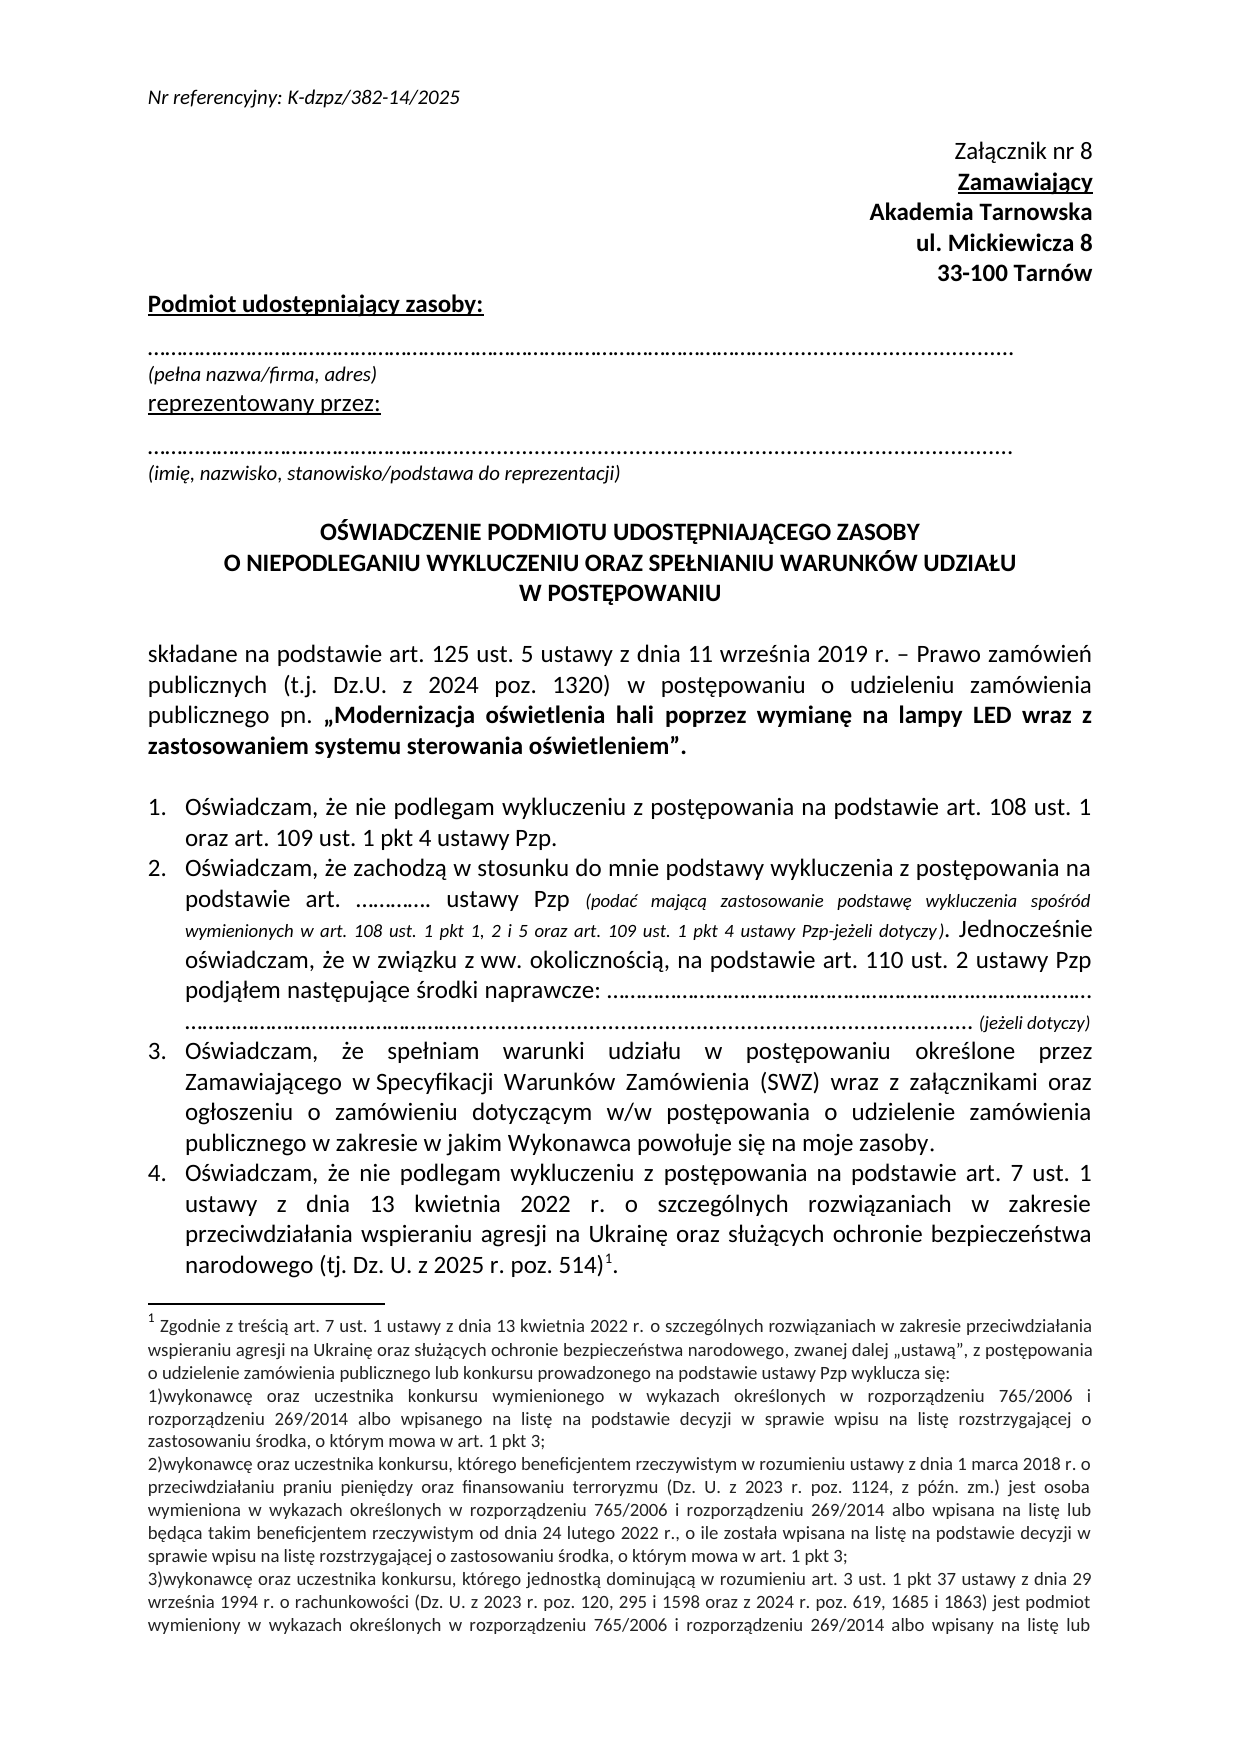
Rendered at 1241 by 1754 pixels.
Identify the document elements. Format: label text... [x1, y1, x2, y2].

list Oświadczam, że nie podlegam wykluczeniu z postępowania na podstawie art. 7 ust. 1 ustawy z dnia 13 kwietnia 2022 r. o szczególnych rozwiązaniach w zakresie przeciwdziałania wspieraniu agresji na Ukrainę oraz służących ochronie bezpieczeństwa narodowego (tj. Dz. U. z 2025 r. poz. 514). [148, 1157, 1093, 1279]
text składane na podstawie art. 125 ust. 5 ustawy z dnia 11 września 2019 r. – Prawo zamówień publicznych (t.j. Dz.U. z 2024 poz. 1320) w postępowaniu o udzieleniu zamówienia publicznego pn. „Modernizacja oświetlenia hali poprzez wymianę na lampy LED wraz z zastosowaniem systemu sterowania oświetleniem”. [148, 638, 1093, 761]
text O NIEPODLEGANIU WYKLUCZENIU ORAZ SPEŁNIANIU WARUNKÓW UDZIAŁU W POSTĘPOWANIU [148, 547, 1093, 608]
text (pełna nazwa/firma, adres) [148, 362, 783, 387]
text Podmiot udostępniający zasoby: [148, 288, 1093, 318]
text ul. Mickiewicza 8 [148, 227, 1093, 257]
list Oświadczam, że nie podlegam wykluczeniu z postępowania na podstawie art. 108 ust. 1 oraz art. 109 ust. 1 pkt 4 ustawy Pzp. [148, 791, 1093, 852]
text (imię, nazwisko, stanowisko/podstawa do reprezentacji) [148, 461, 783, 486]
text Akademia Tarnowska [148, 196, 1093, 227]
text Załącznik nr 8 [148, 135, 1093, 166]
list Oświadczam, że zachodzą w stosunku do mnie podstawy wykluczenia z postępowania na podstawie art. …………. ustawy Pzp (podać mającą zastosowanie podstawę wykluczenia spośród wymienionych w art. 108 ust. 1 pkt 1, 2 i 5 oraz art. 109 ust. 1 pkt 4 ustawy Pzp-jeżeli dotyczy). Jednocześnie oświadczam, że w związku z ww. okolicznością, na podstawie art. 110 ust. 2 ustawy Pzp podjąłem następujące środki naprawcze: ……………………………………………………….…………..…… ……………………..………………….................................................................................. (jeżeli dotyczy) [148, 852, 1093, 1035]
list Oświadczam, że spełniam warunki udziału w postępowaniu określone przez Zamawiającego w Specyfikacji Warunków Zamówienia (SWZ) wraz z załącznikami oraz ogłoszeniu o zamówieniu dotyczącym w/w postępowania o udzielenie zamówienia publicznego w zakresie w jakim Wykonawca powołuje się na moje zasoby. [148, 1035, 1093, 1157]
text Zamawiający [148, 166, 1093, 196]
text 33-100 Tarnów [148, 257, 1093, 288]
text OŚWIADCZENIE PODMIOTU UDOSTĘPNIAJĄCEGO ZASOBY [148, 516, 1093, 547]
text ………………………………………………………………………………………………....................................... [148, 331, 1093, 362]
text reprezentowany przez: [148, 387, 1093, 417]
text ………………………………………………........................................................................................ [148, 430, 1019, 461]
